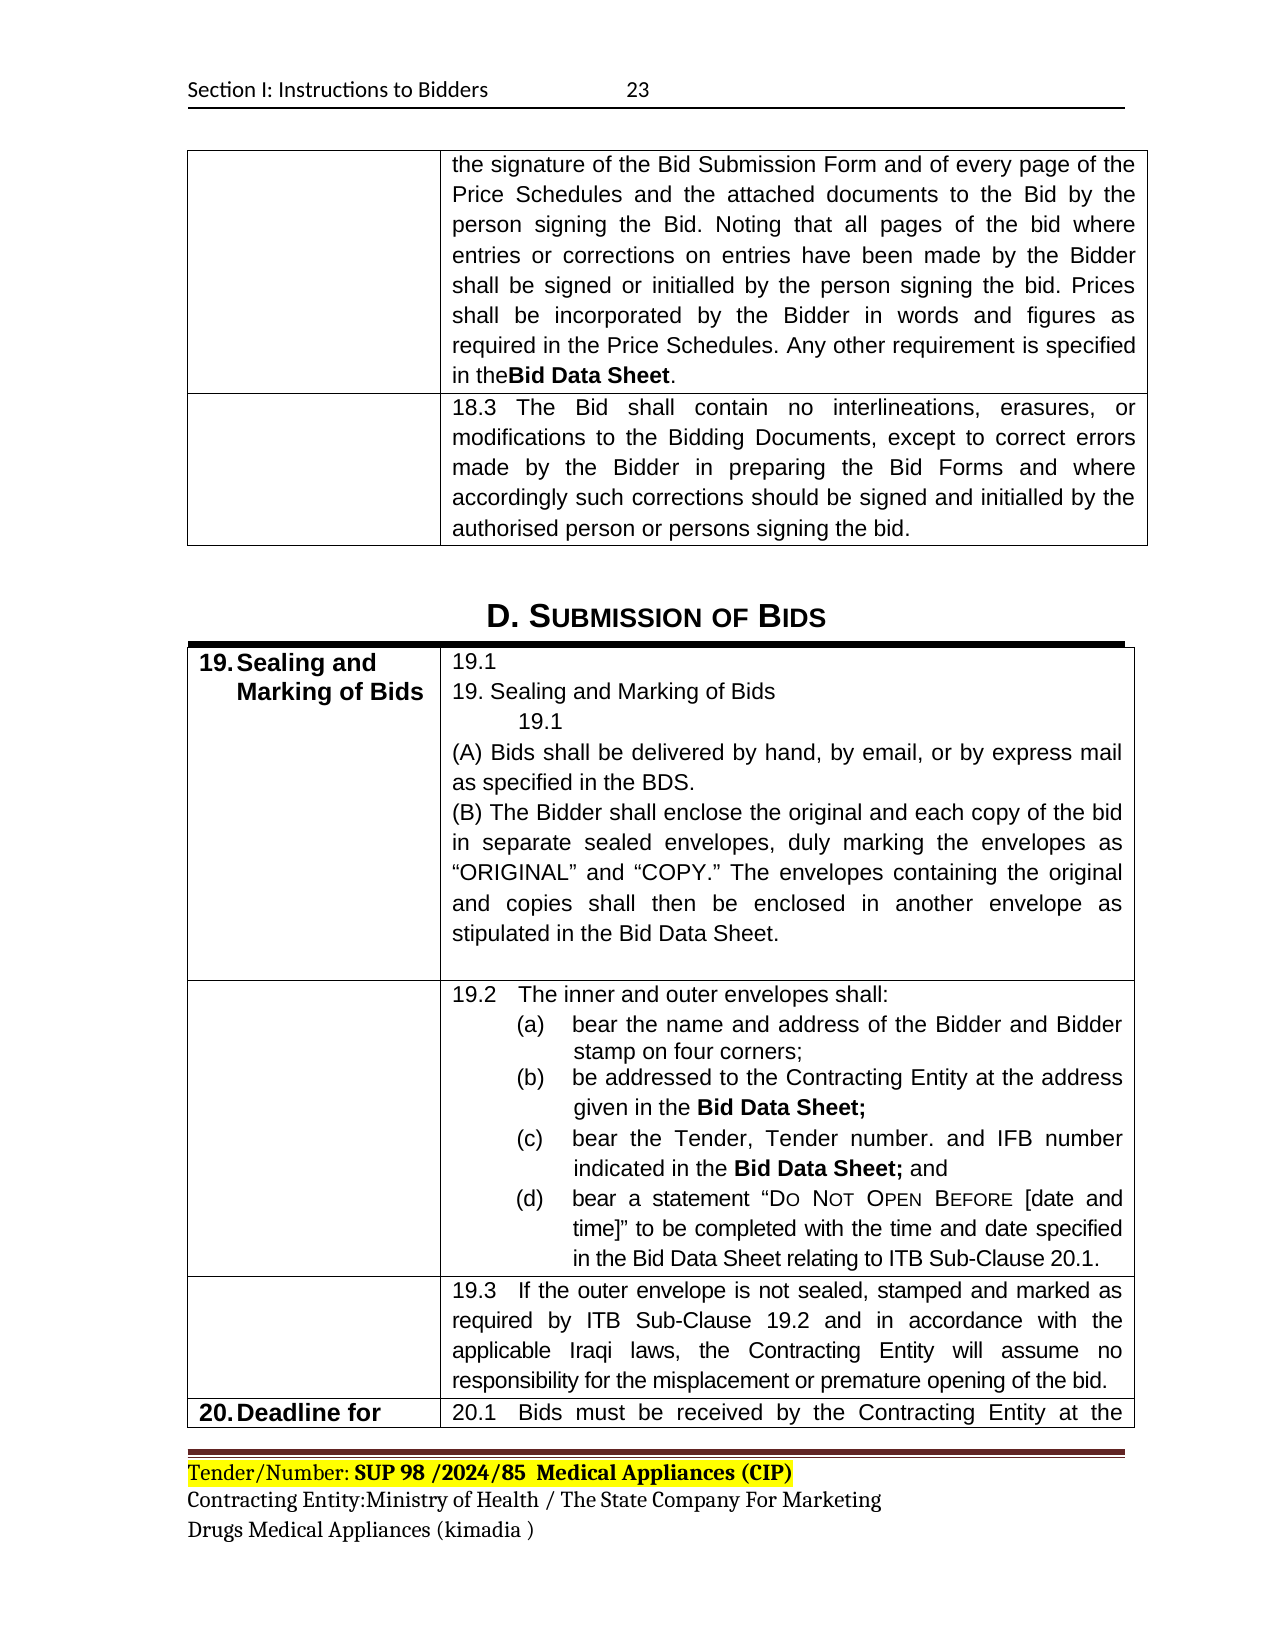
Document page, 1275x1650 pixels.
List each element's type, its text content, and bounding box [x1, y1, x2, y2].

table_cell 19.2 The inner and outer envelopes shall: (a) bear the name and address of the Bidder and Bidder stamp on four corners; (b) be addressed to the Contracting Entity at the address given in the Bid Data Sheet; (c) bear the Tender, Tender number. and IFB number indicated in the Bid Data Sheet; and (d) bear a statement “Do Not Open Before [date and time]” to be completed with the time and date specified in the Bid Data Sheet relating to ITB Sub-Clause 20.1. [441, 981, 1134, 1276]
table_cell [188, 1399, 440, 1427]
text D. Submission of Bids [187, 596, 1125, 646]
table_cell [188, 394, 440, 545]
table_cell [441, 151, 1147, 393]
table_cell [188, 981, 440, 1276]
table_cell 19.3 If the outer envelope is not sealed, stamped and marked as required by ITB Sub-Clause 19.2 and in accordance with the applicable Iraqi laws, the Contracting Entity will assume no responsibility for the misplacement or premature opening of the bid. [441, 1277, 1134, 1397]
table_header 19.1 19. Sealing and Marking of Bids 19.1 (A) Bids shall be delivered by hand, by email, or by express mail as specified in the BDS. (B) The Bidder shall enclose the original and each copy of the bid in separate sealed envelopes, duly marking the envelopes as “ORIGINAL” and “COPY.” The envelopes containing the original and copies shall then be enclosed in another envelope as stipulated in the Bid Data Sheet. [441, 648, 1134, 980]
table_header 19. Sealing and Marking of Bids [188, 648, 440, 980]
table_cell 18.3 The Bid shall contain no interlineations, erasures, or modifications to the Bidding Documents, except to correct errors made by the Bidder in preparing the Bid Forms and where accordingly such corrections should be signed and initialled by the authorised person or persons signing the bid. [441, 394, 1147, 545]
table_cell [188, 151, 440, 393]
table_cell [441, 1399, 1134, 1427]
table_cell [188, 1277, 440, 1397]
